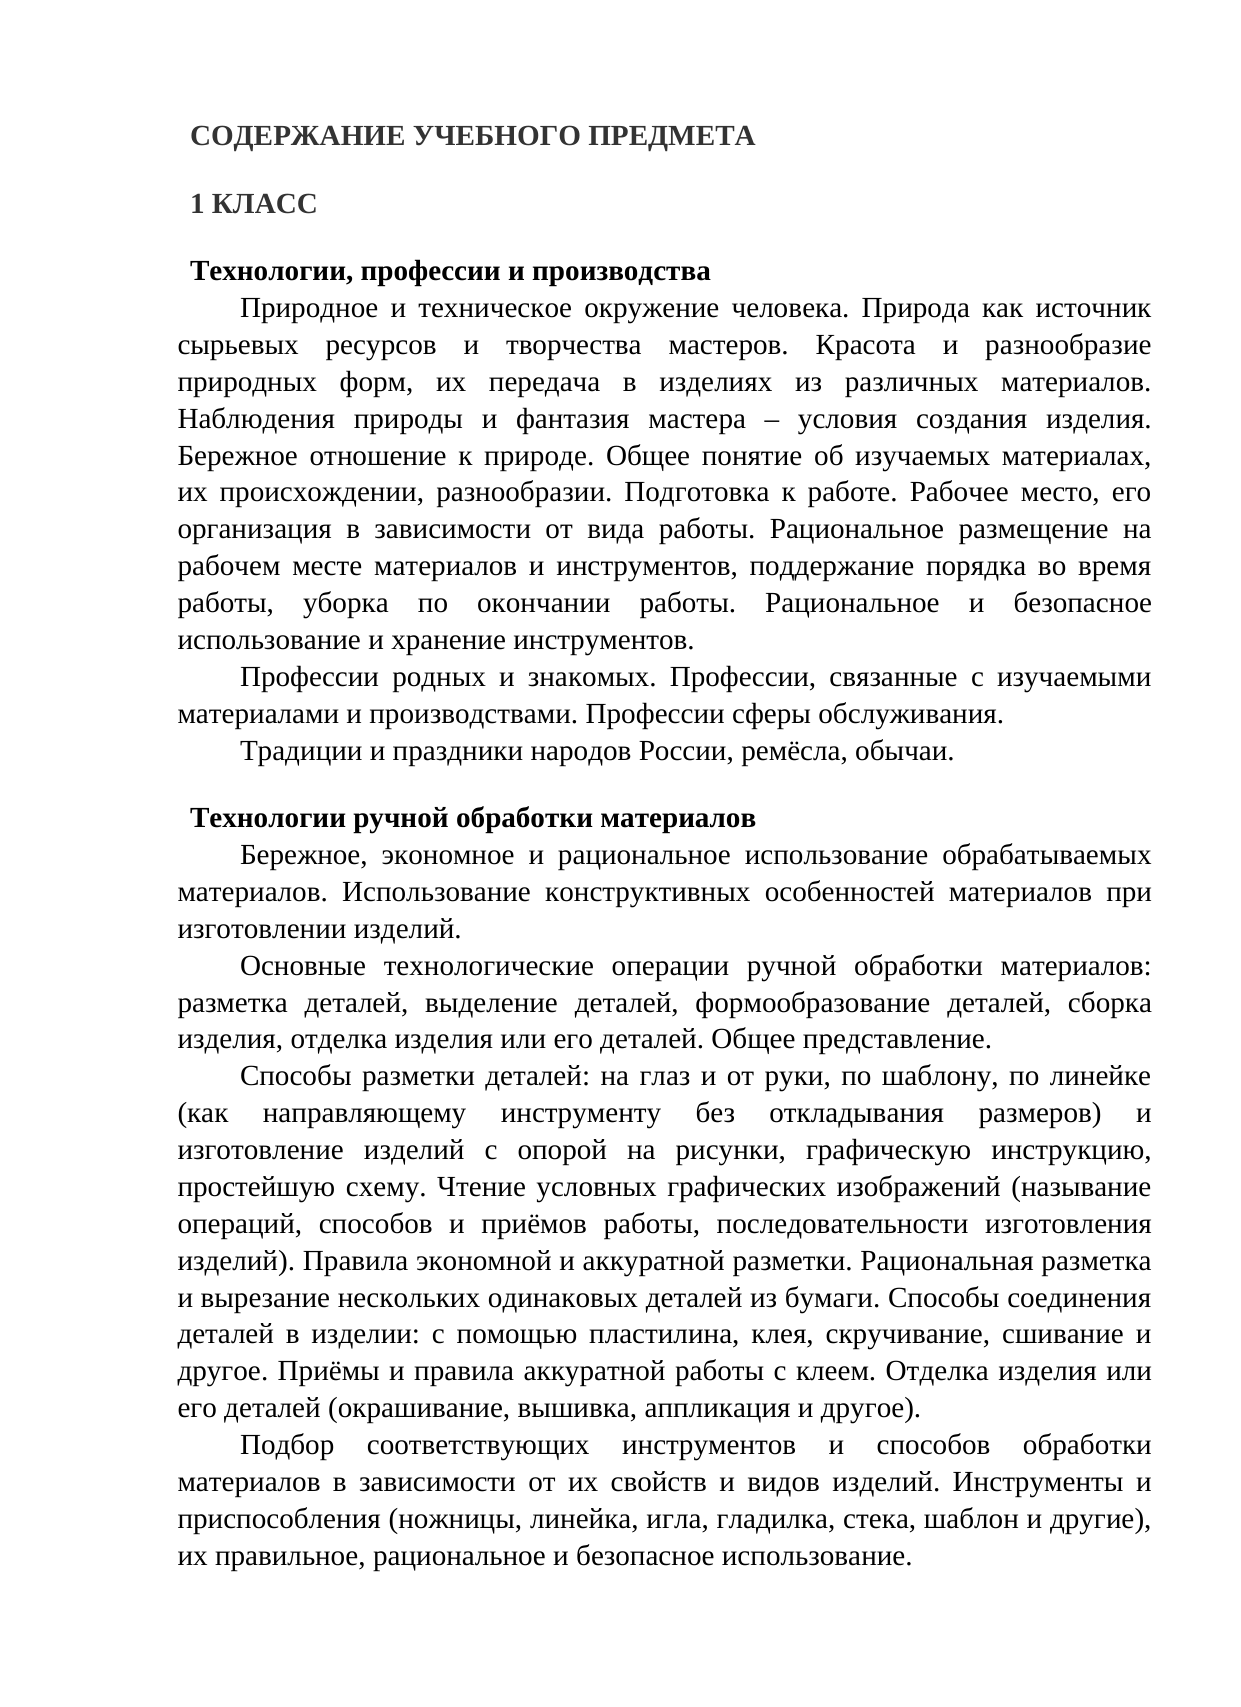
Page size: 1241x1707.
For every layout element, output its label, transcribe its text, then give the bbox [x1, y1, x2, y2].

text Способы разметки деталей: на глаз и от руки, по шаблону, по линейке (как направляющему инструменту без откладывания размеров) и изготовление изделий с опорой на рисунки, графическую инструкцию, простейшую схему. Чтение условных графических изображений (называние операций, способов и приёмов работы, последовательности изготовления изделий). Правила экономной и аккуратной разметки. Рациональная разметка и вырезание нескольких одинаковых деталей из бумаги. Способы соединения деталей в изделии: с помощью пластилина, клея, скручивание, сшивание и другое. Приёмы и правила аккуратной работы с клеем. Отделка изделия или его деталей (окрашивание, вышивка, аппликация и другое). [177, 1058, 1152, 1424]
text Традиции и праздники народов России, ремёсла, обычаи. [177, 733, 1152, 766]
text 1 КЛАСС [190, 186, 1152, 219]
text СОДЕРЖАНИЕ УЧЕБНОГО ПРЕДМЕТА [190, 118, 1152, 152]
text Технологии ручной обработки материалов [190, 800, 1152, 834]
text Природное и техническое окружение человека. Природа как источник сырьевых ресурсов и творчества мастеров. Красота и разнообразие природных форм, их передача в изделиях из различных материалов. Наблюдения природы и фантазия мастера – условия создания изделия. Бережное отношение к природе. Общее понятие об изучаемых материалах, их происхождении, разнообразии. Подготовка к работе. Рабочее место, его организация в зависимости от вида работы. Рациональное размещение на рабочем месте материалов и инструментов, поддержание порядка во время работы, уборка по окончании работы. Рациональное и безопасное использование и хранение инструментов. [177, 290, 1152, 656]
text Технологии, профессии и производства [190, 253, 1152, 287]
text Основные технологические операции ручной обработки материалов: разметка деталей, выделение деталей, формообразование деталей, сборка изделия, отделка изделия или его деталей. Общее представление. [177, 948, 1152, 1055]
text Профессии родных и знакомых. Профессии, связанные с изучаемыми материалами и производствами. Профессии сферы обслуживания. [177, 659, 1152, 729]
text Подбор соответствующих инструментов и способов обработки материалов в зависимости от их свойств и видов изделий. Инструменты и приспособления (ножницы, линейка, игла, гладилка, стека, шаблон и другие), их правильное, рациональное и безопасное использование. [177, 1427, 1152, 1571]
text Бережное, экономное и рациональное использование обрабатываемых материалов. Использование конструктивных особенностей материалов при изготовлении изделий. [177, 837, 1152, 944]
